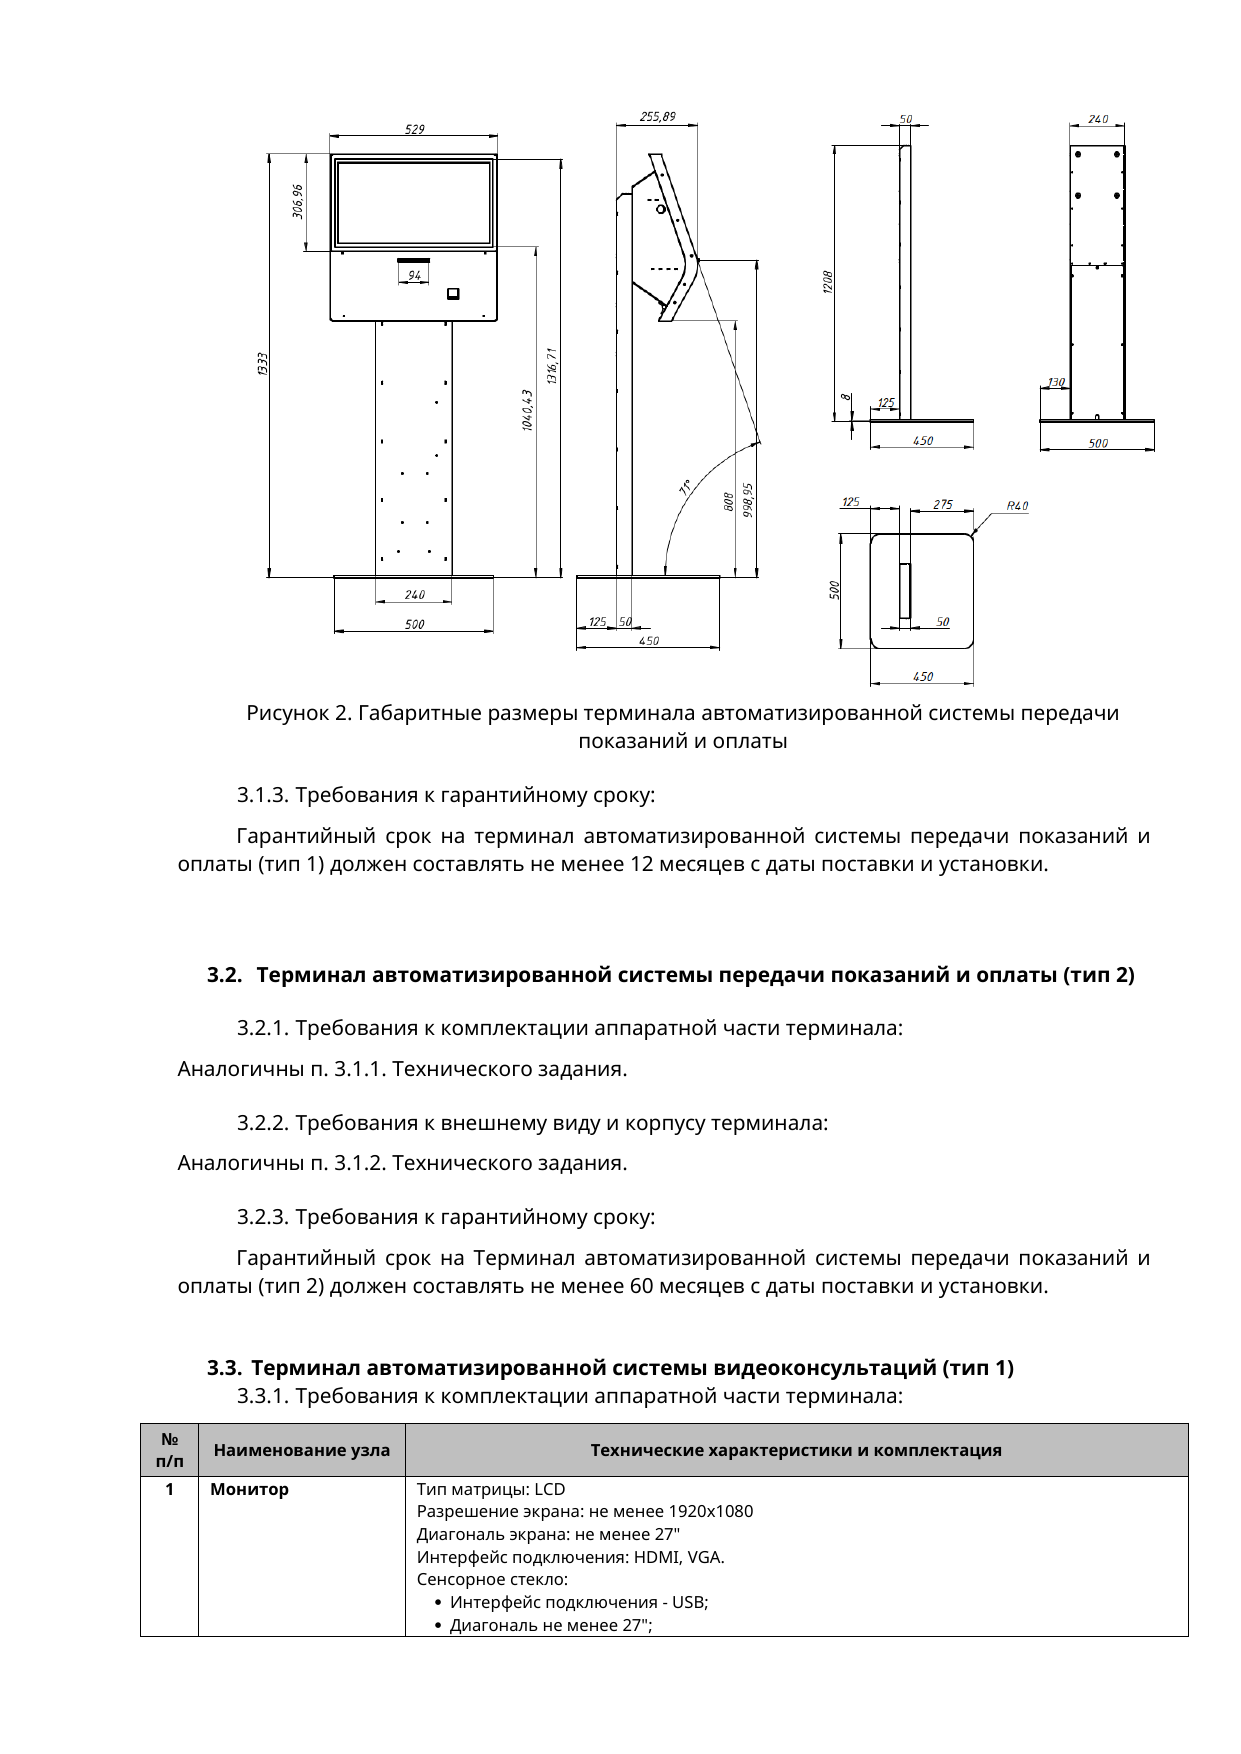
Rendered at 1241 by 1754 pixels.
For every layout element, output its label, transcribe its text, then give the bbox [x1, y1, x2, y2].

table_cell 1 [141, 1477, 198, 1636]
list Требования к гарантийному сроку: [237, 780, 1101, 808]
table_header № п/п [141, 1424, 198, 1476]
list Требования к гарантийному сроку: [237, 1202, 1101, 1230]
text Гарантийный срок на Терминал автоматизированной системы передачи показаний и оплаты (тип 2) должен составлять не менее 60 месяцев с даты поставки и установки. [177, 1243, 1152, 1300]
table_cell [406, 1477, 1188, 1636]
text Рисунок 2. Габаритные размеры терминала автоматизированной системы передачи показаний и оплаты [215, 699, 1152, 755]
list Требования к внешнему виду и корпусу терминала: [237, 1108, 1101, 1136]
text Аналогичны п. 3.1.1. Технического задания. [177, 1054, 1152, 1083]
table_header Наименование узла [199, 1424, 405, 1476]
list Требования к комплектации аппаратной части терминала: [237, 1382, 1101, 1410]
list Терминал автоматизированной системы видеоконсультаций (тип 1) [177, 1353, 1152, 1382]
table_header Технические характеристики и комплектация [406, 1424, 1188, 1476]
text Гарантийный срок на терминал автоматизированной системы передачи показаний и оплаты (тип 1) должен составлять не менее 12 месяцев с даты поставки и установки. [177, 821, 1152, 878]
table_cell Монитор [199, 1477, 405, 1636]
list Терминал автоматизированной системы передачи показаний и оплаты (тип 2) [177, 960, 1152, 988]
text Аналогичны п. 3.1.2. Технического задания. [177, 1148, 1152, 1177]
list Требования к комплектации аппаратной части терминала: [237, 1013, 1101, 1042]
picture [214, 88, 1188, 699]
